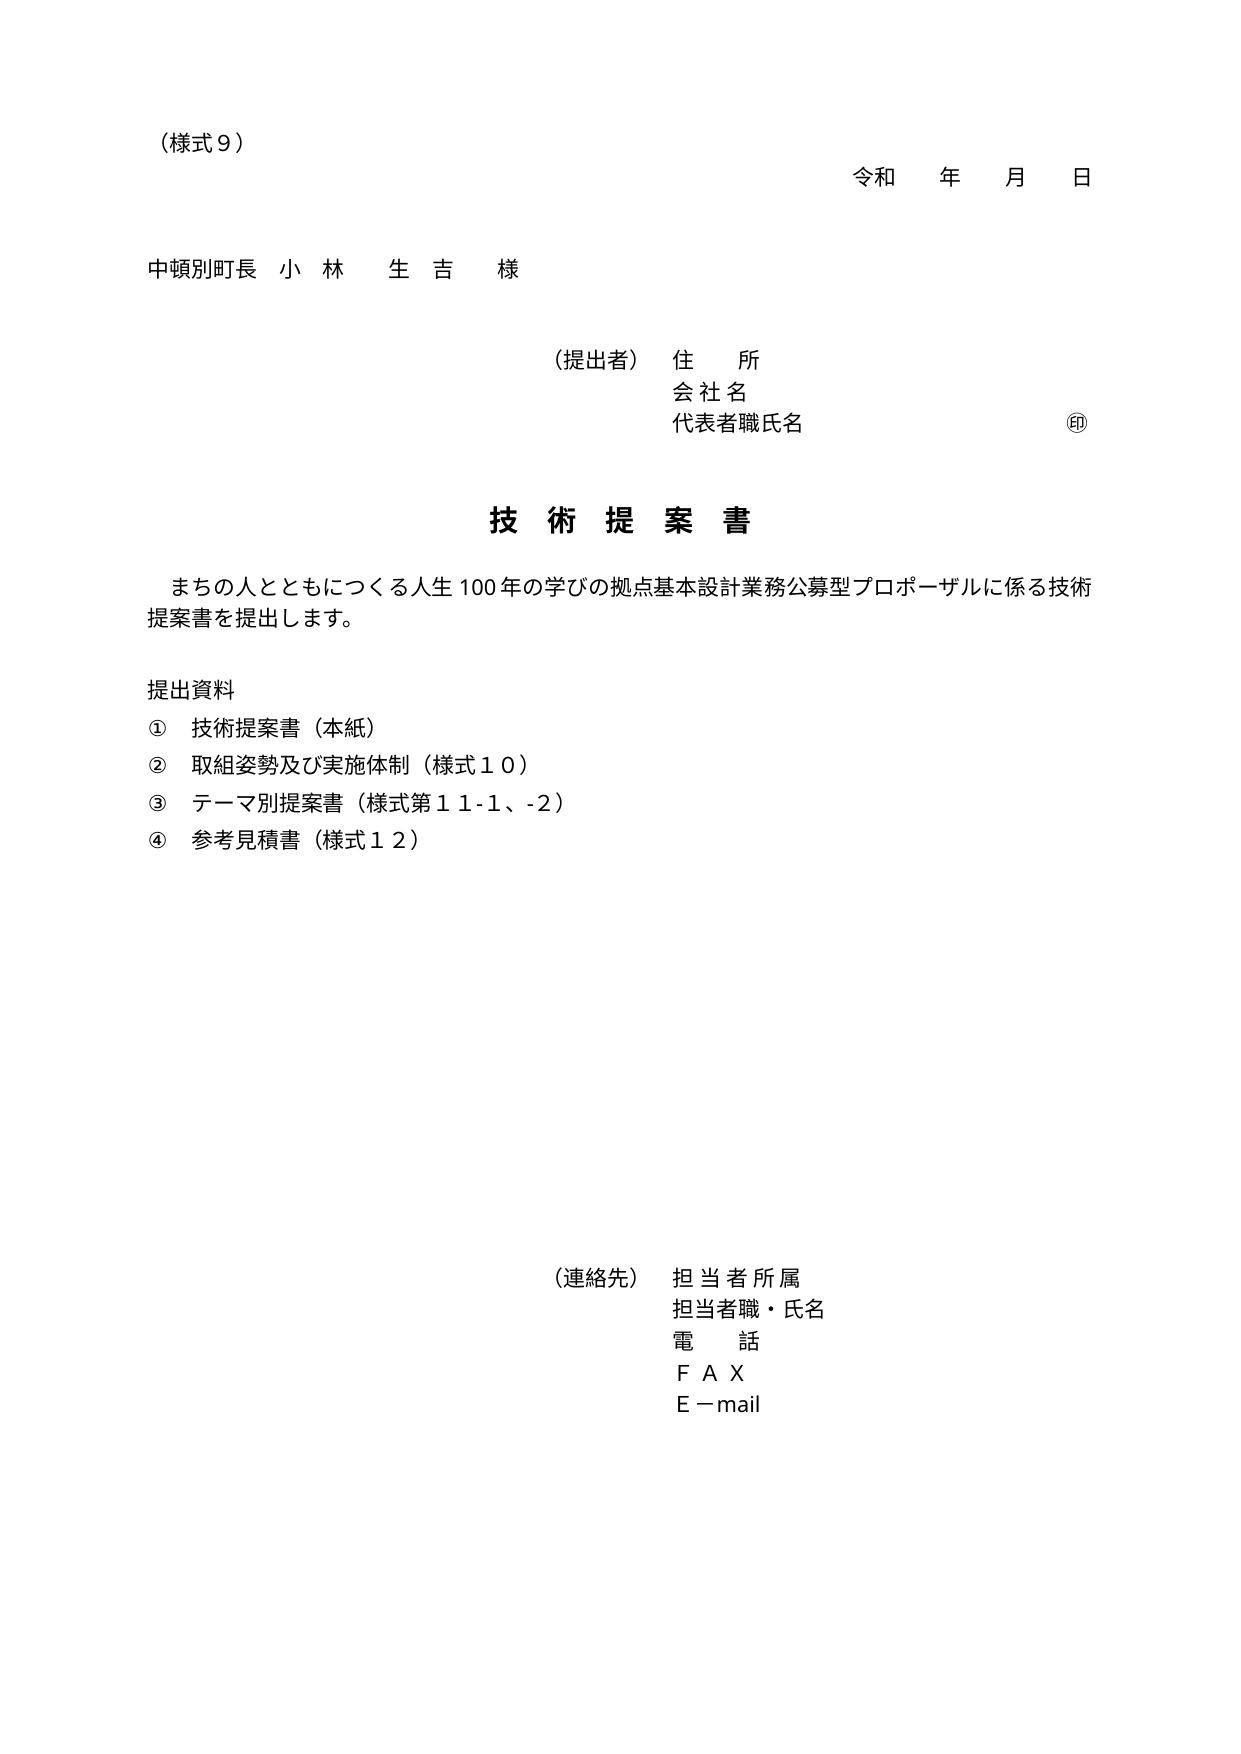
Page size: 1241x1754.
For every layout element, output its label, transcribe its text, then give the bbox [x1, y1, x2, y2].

text 会 社 名 [148, 374, 1092, 406]
text Ｆ Ａ Ｘ [148, 1356, 1092, 1387]
text 令和 年 月 日 [148, 160, 1092, 192]
text Ｅ－mail [148, 1387, 1092, 1419]
list 参考見積書（様式１２） [148, 821, 1092, 858]
text 代表者職氏名 ㊞ [148, 406, 1092, 438]
text 中頓別町長 小 林 生 吉 様 [148, 252, 1092, 283]
text 電 話 [148, 1324, 1092, 1356]
list 取組姿勢及び実施体制（様式１０） [148, 746, 1092, 783]
text 提出資料 [148, 671, 1092, 708]
text （様式９） [148, 123, 1092, 160]
list 技術提案書（本紙） [148, 708, 1092, 746]
text （連絡先） 担 当 者 所 属 [148, 1261, 1092, 1292]
text 担当者職・氏名 [148, 1292, 1092, 1324]
text まちの人とともにつくる人生100年の学びの拠点基本設計業務公募型プロポーザルに係る技術提案書を提出します。 [148, 569, 1092, 633]
text （提出者） 住 所 [148, 343, 1092, 374]
text 技 術 提 案 書 [148, 497, 1092, 540]
list テーマ別提案書（様式第１１-１、-２） [148, 783, 1092, 821]
